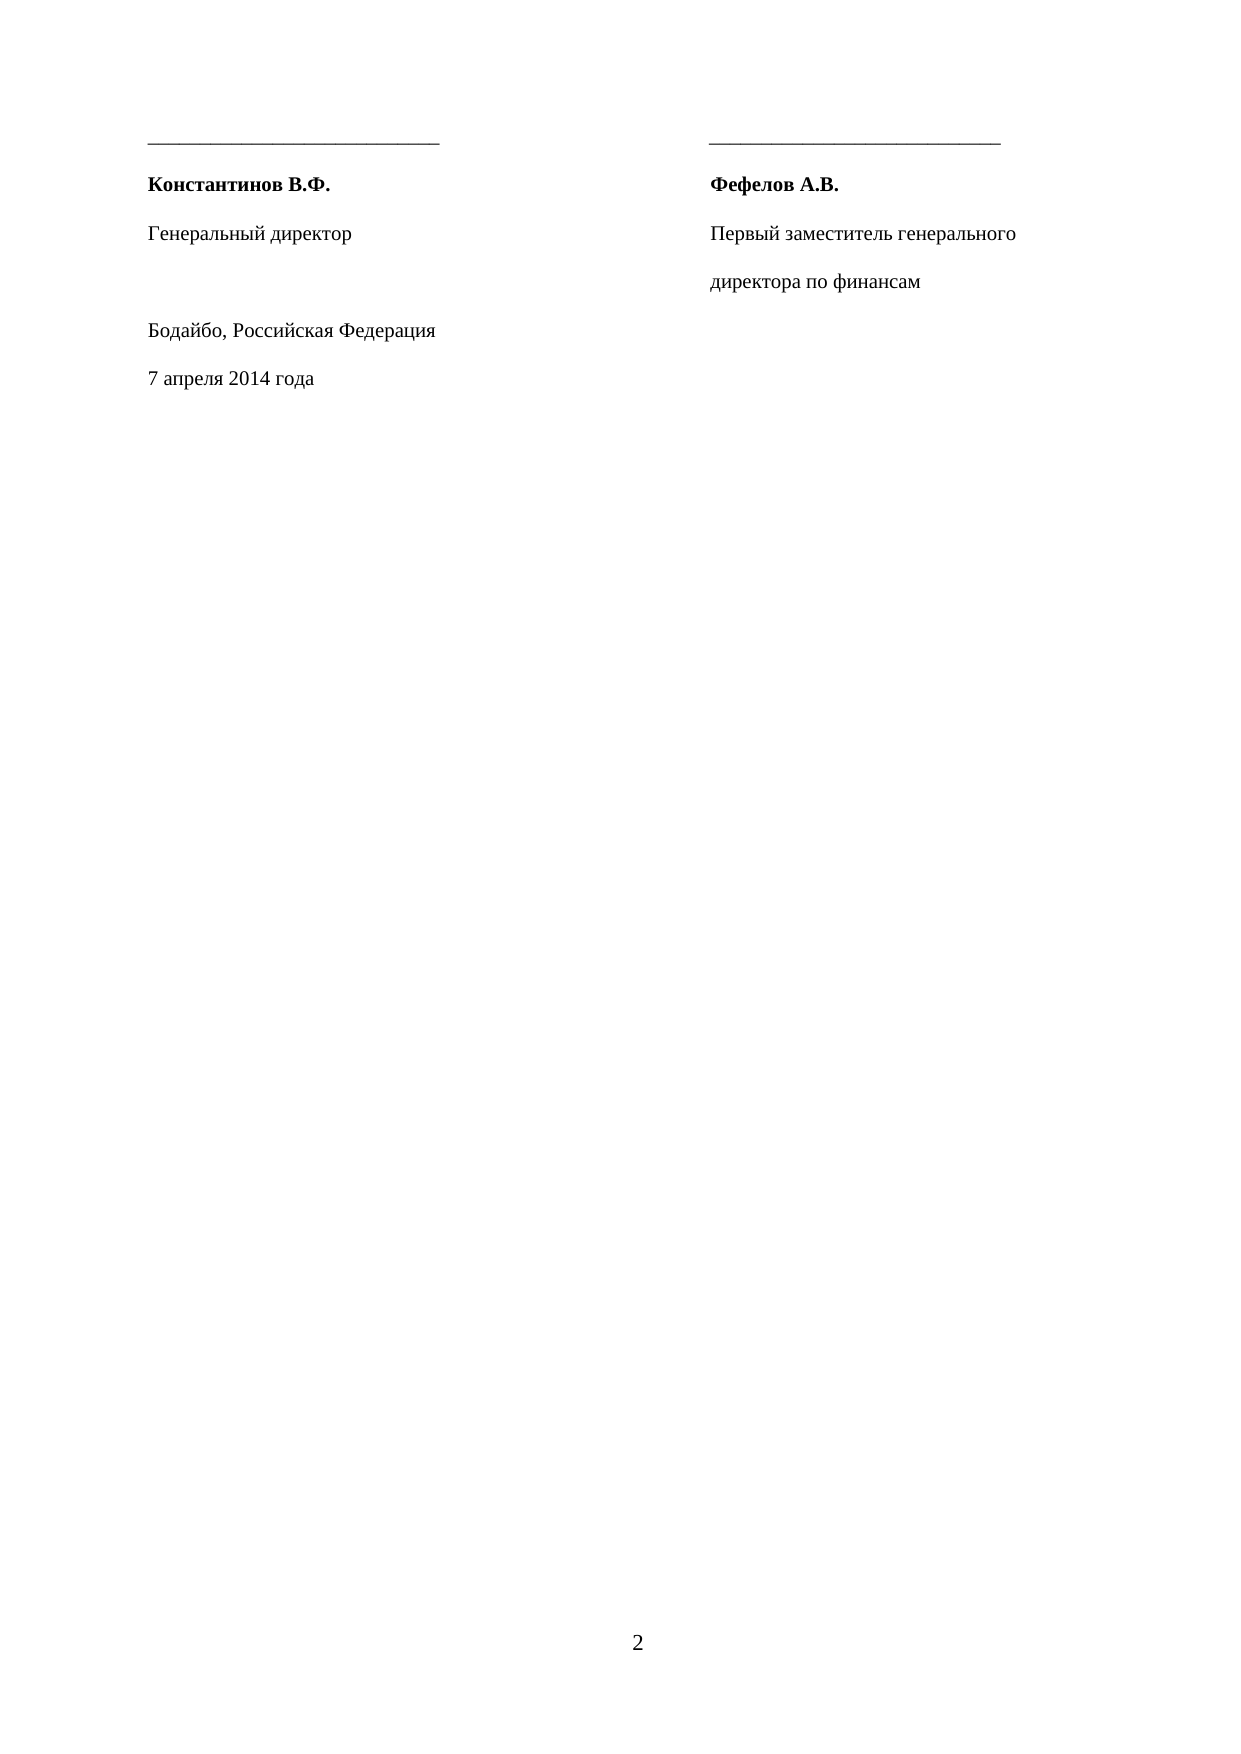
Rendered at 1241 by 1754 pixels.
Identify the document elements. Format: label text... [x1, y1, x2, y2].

text Константинов В.Ф. Фефелов А.В. [148, 172, 1128, 196]
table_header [136, 75, 698, 172]
text Бодайбо, Российская Федерация [148, 317, 1128, 342]
text 7 апреля 2014 года [148, 366, 1128, 390]
text директора по финансам [148, 269, 1128, 293]
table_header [698, 75, 1139, 172]
text Генеральный директор Первый заместитель генерального [148, 221, 1128, 245]
